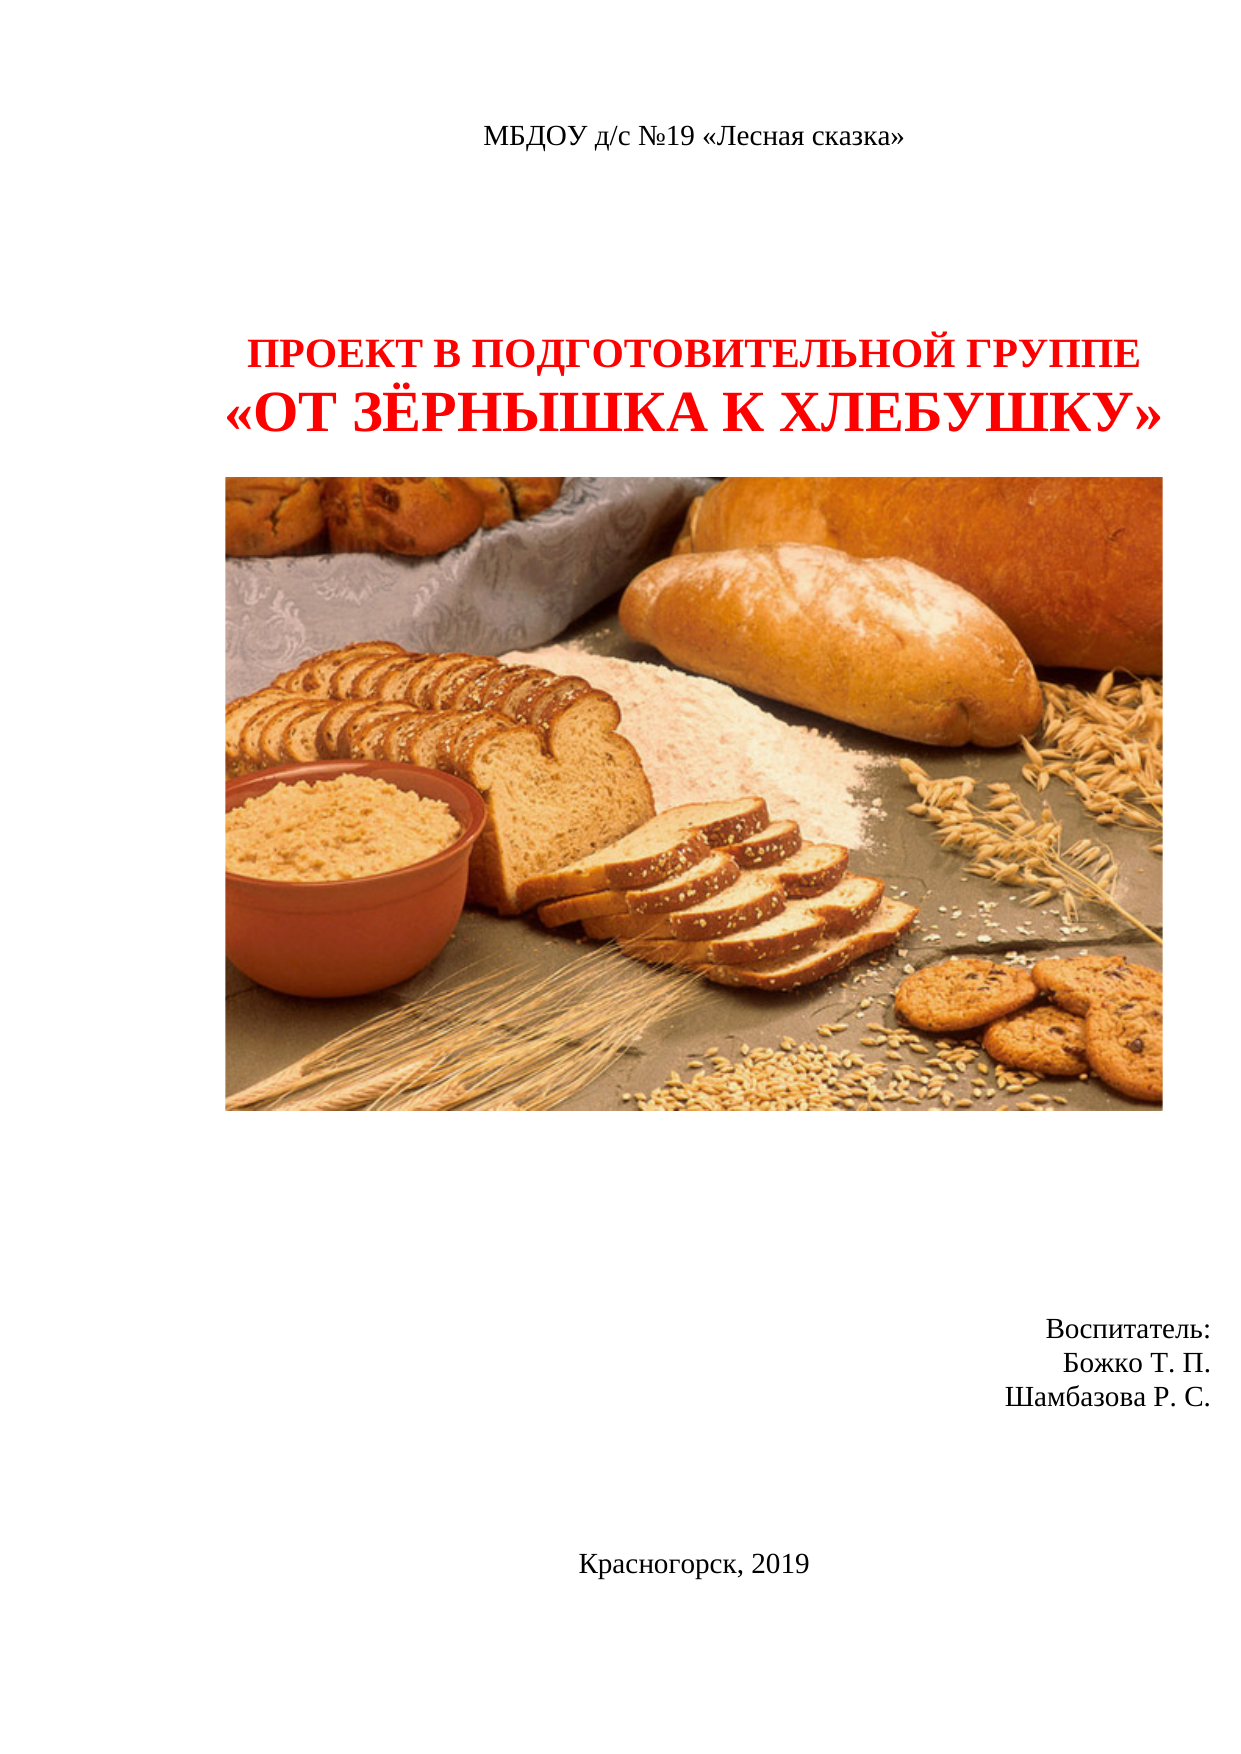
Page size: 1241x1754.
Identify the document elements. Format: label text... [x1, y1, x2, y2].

text МБДОУ д/с №19 «Лесная сказка» [177, 118, 1211, 152]
text «От зёрнышка к хлебушку» [177, 377, 1211, 444]
picture [225, 477, 1163, 1111]
text Проект в подготовительной группе [177, 329, 1211, 377]
text Божко Т. П. [177, 1345, 1211, 1379]
text Шамбазова Р. С. [177, 1379, 1211, 1412]
text Воспитатель: [177, 1312, 1211, 1345]
text Красногорск, 2019 [177, 1546, 1211, 1580]
